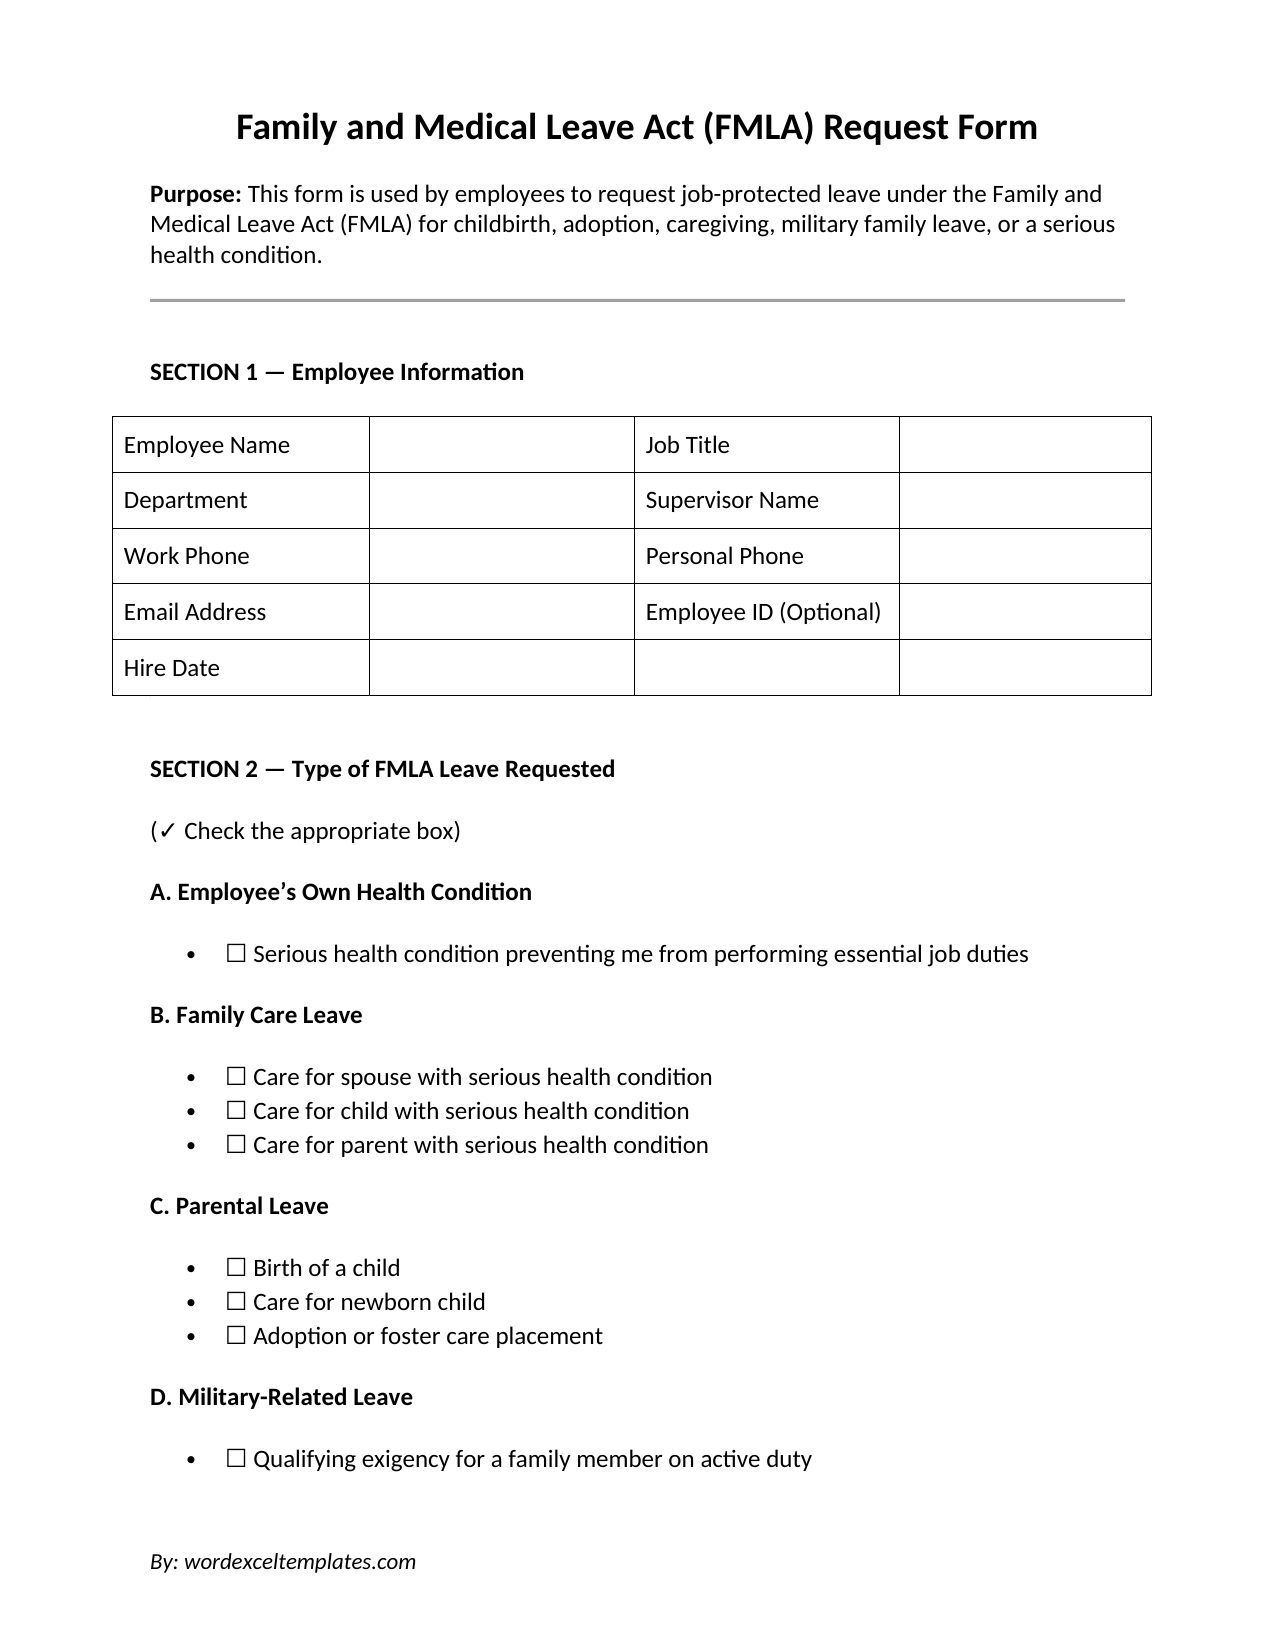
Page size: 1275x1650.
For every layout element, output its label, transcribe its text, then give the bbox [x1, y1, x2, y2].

table_cell [900, 473, 1151, 527]
text Family and Medical Leave Act (FMLA) Request Form [150, 103, 1125, 149]
text B. Family Care Leave [150, 999, 1125, 1029]
table_cell Department [113, 473, 369, 527]
list ☐ Serious health condition preventing me from performing essential job duties [187, 936, 1125, 970]
table_cell Personal Phone [635, 529, 899, 583]
table_cell Supervisor Name [635, 473, 899, 527]
list ☐ Care for spouse with serious health condition [187, 1059, 1125, 1093]
text SECTION 1 — Employee Information [150, 356, 1125, 387]
table_cell Work Phone [113, 529, 369, 583]
table_cell [370, 640, 634, 695]
table_cell Email Address [113, 584, 369, 639]
table_cell [635, 640, 899, 695]
table_cell [370, 584, 634, 639]
list ☐ Qualifying exigency for a family member on active duty [187, 1441, 1125, 1475]
list ☐ Care for child with serious health condition [187, 1093, 1125, 1127]
table_cell [900, 529, 1151, 583]
text A. Employee’s Own Health Condition [150, 876, 1125, 907]
table_header Job Title [635, 417, 899, 472]
table_cell [370, 473, 634, 527]
text (✓ Check the appropriate box) [150, 813, 1125, 847]
table_cell Hire Date [113, 640, 369, 695]
table_cell [900, 584, 1151, 639]
table_header [370, 417, 634, 472]
list ☐ Adoption or foster care placement [187, 1318, 1125, 1352]
table_cell Employee ID (Optional) [635, 584, 899, 639]
table_header [900, 417, 1151, 472]
text D. Military-Related Leave [150, 1381, 1125, 1412]
text SECTION 2 — Type of FMLA Leave Requested [150, 753, 1125, 784]
text Purpose: This form is used by employees to request job-protected leave under the Family and Medical Leave Act (FMLA) for childbirth, adoption, caregiving, military family leave, or a serious health condition. [150, 178, 1125, 270]
table_cell [900, 640, 1151, 695]
table_header Employee Name [113, 417, 369, 472]
list ☐ Care for newborn child [187, 1284, 1125, 1318]
text C. Parental Leave [150, 1190, 1125, 1221]
table_cell [370, 529, 634, 583]
list ☐ Care for parent with serious health condition [187, 1127, 1125, 1161]
list ☐ Birth of a child [187, 1250, 1125, 1284]
